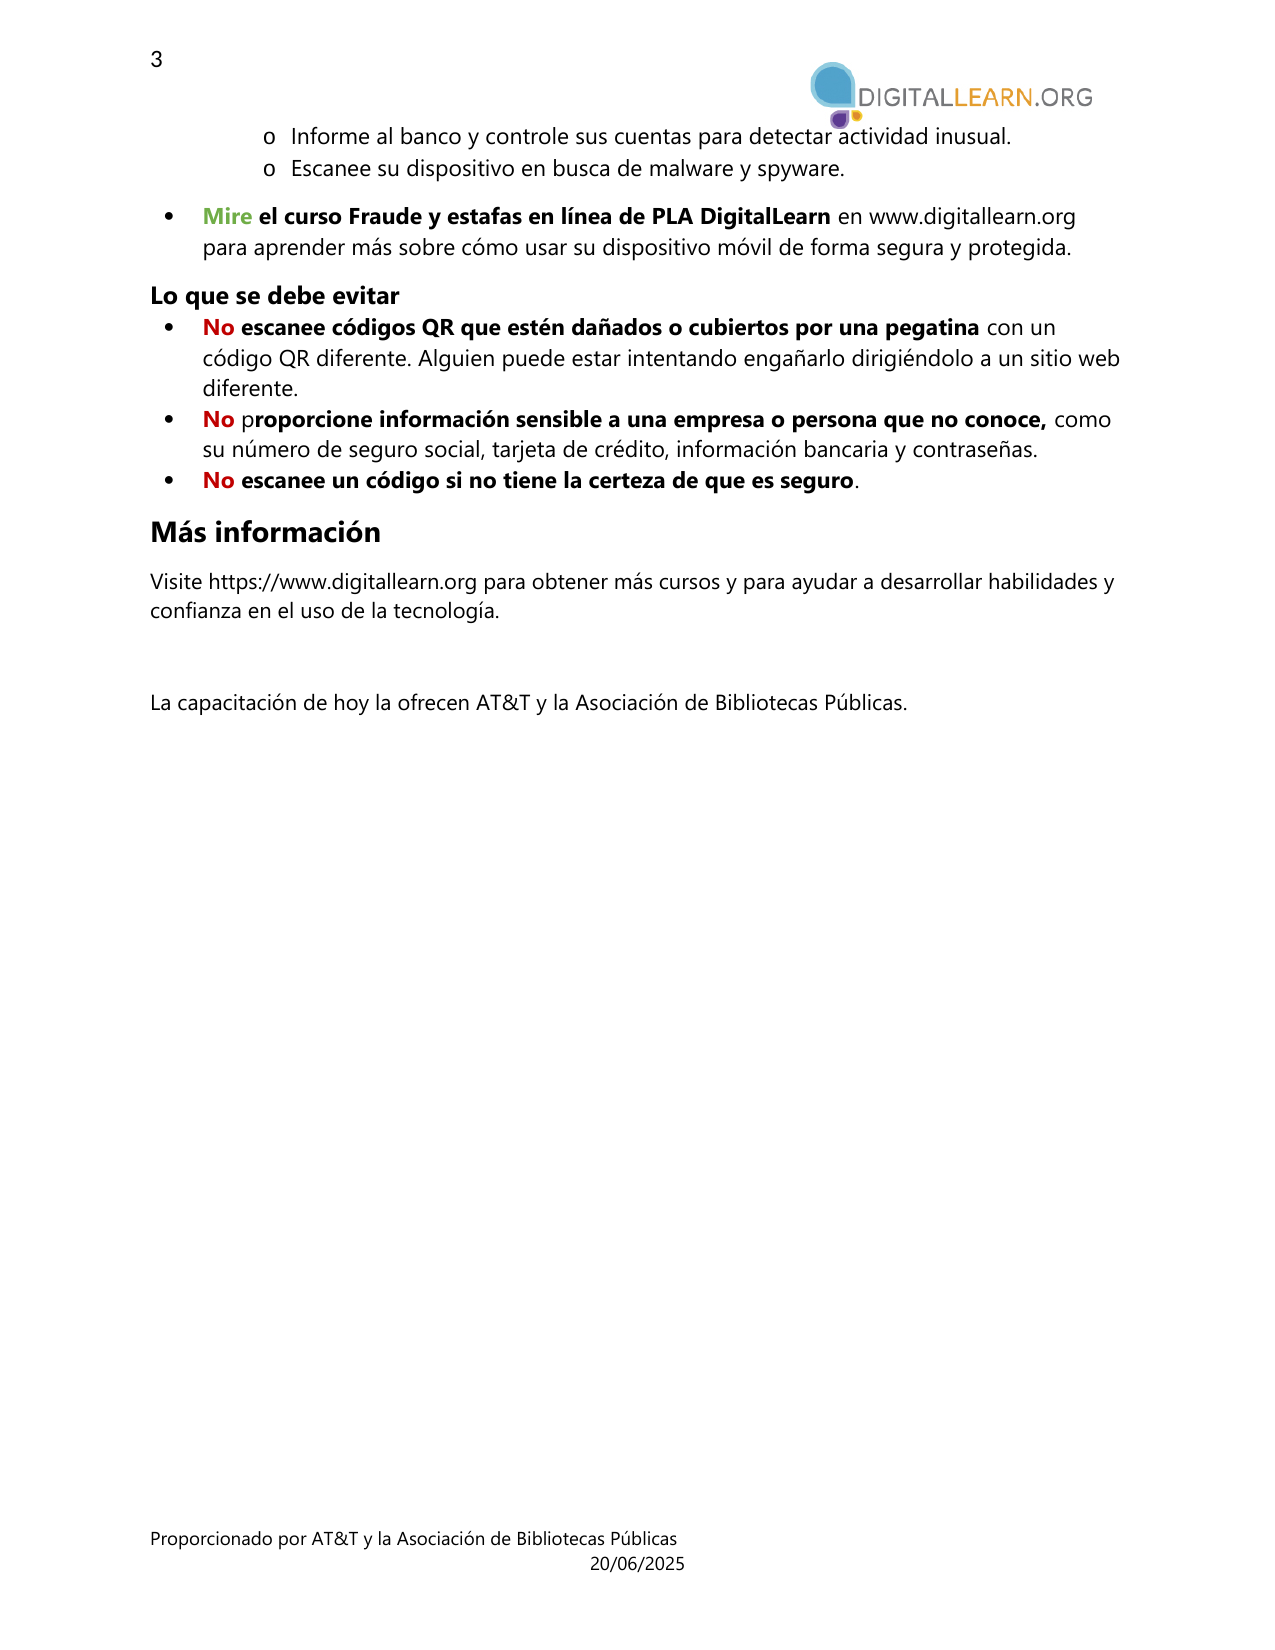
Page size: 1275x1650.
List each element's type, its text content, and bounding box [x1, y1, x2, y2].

list Lo que se debe evitar [150, 277, 1125, 311]
list La capacitación de hoy la ofrecen AT&T y la Asociación de Bibliotecas Públicas. [150, 687, 1125, 716]
list No escanee un código si no tiene la certeza de que es seguro. [165, 463, 1125, 494]
picture [810, 62, 1092, 120]
list No proporcione información sensible a una empresa o persona que no conoce, como su número de seguro social, tarjeta de crédito, información bancaria y contraseñas. [165, 402, 1125, 463]
list Informe al banco y controle sus cuentas para detectar actividad inusual. [262, 120, 1125, 152]
list Mire el curso Fraude y estafas en línea de PLA DigitalLearn en www.digitallearn.org para aprender más sobre cómo usar su dispositivo móvil de forma segura y protegida. [165, 200, 1125, 261]
list No escanee códigos QR que estén dañados o cubiertos por una pegatina con un código QR diferente. Alguien puede estar intentando engañarlo dirigiéndolo a un sitio web diferente. [165, 311, 1125, 402]
list Visite https://www.digitallearn.org para obtener más cursos y para ayudar a desarrollar habilidades y confianza en el uso de la tecnología. [150, 566, 1125, 624]
list Más información [150, 511, 1125, 549]
list Escanee su dispositivo en busca de malware y spyware. [262, 152, 1125, 183]
